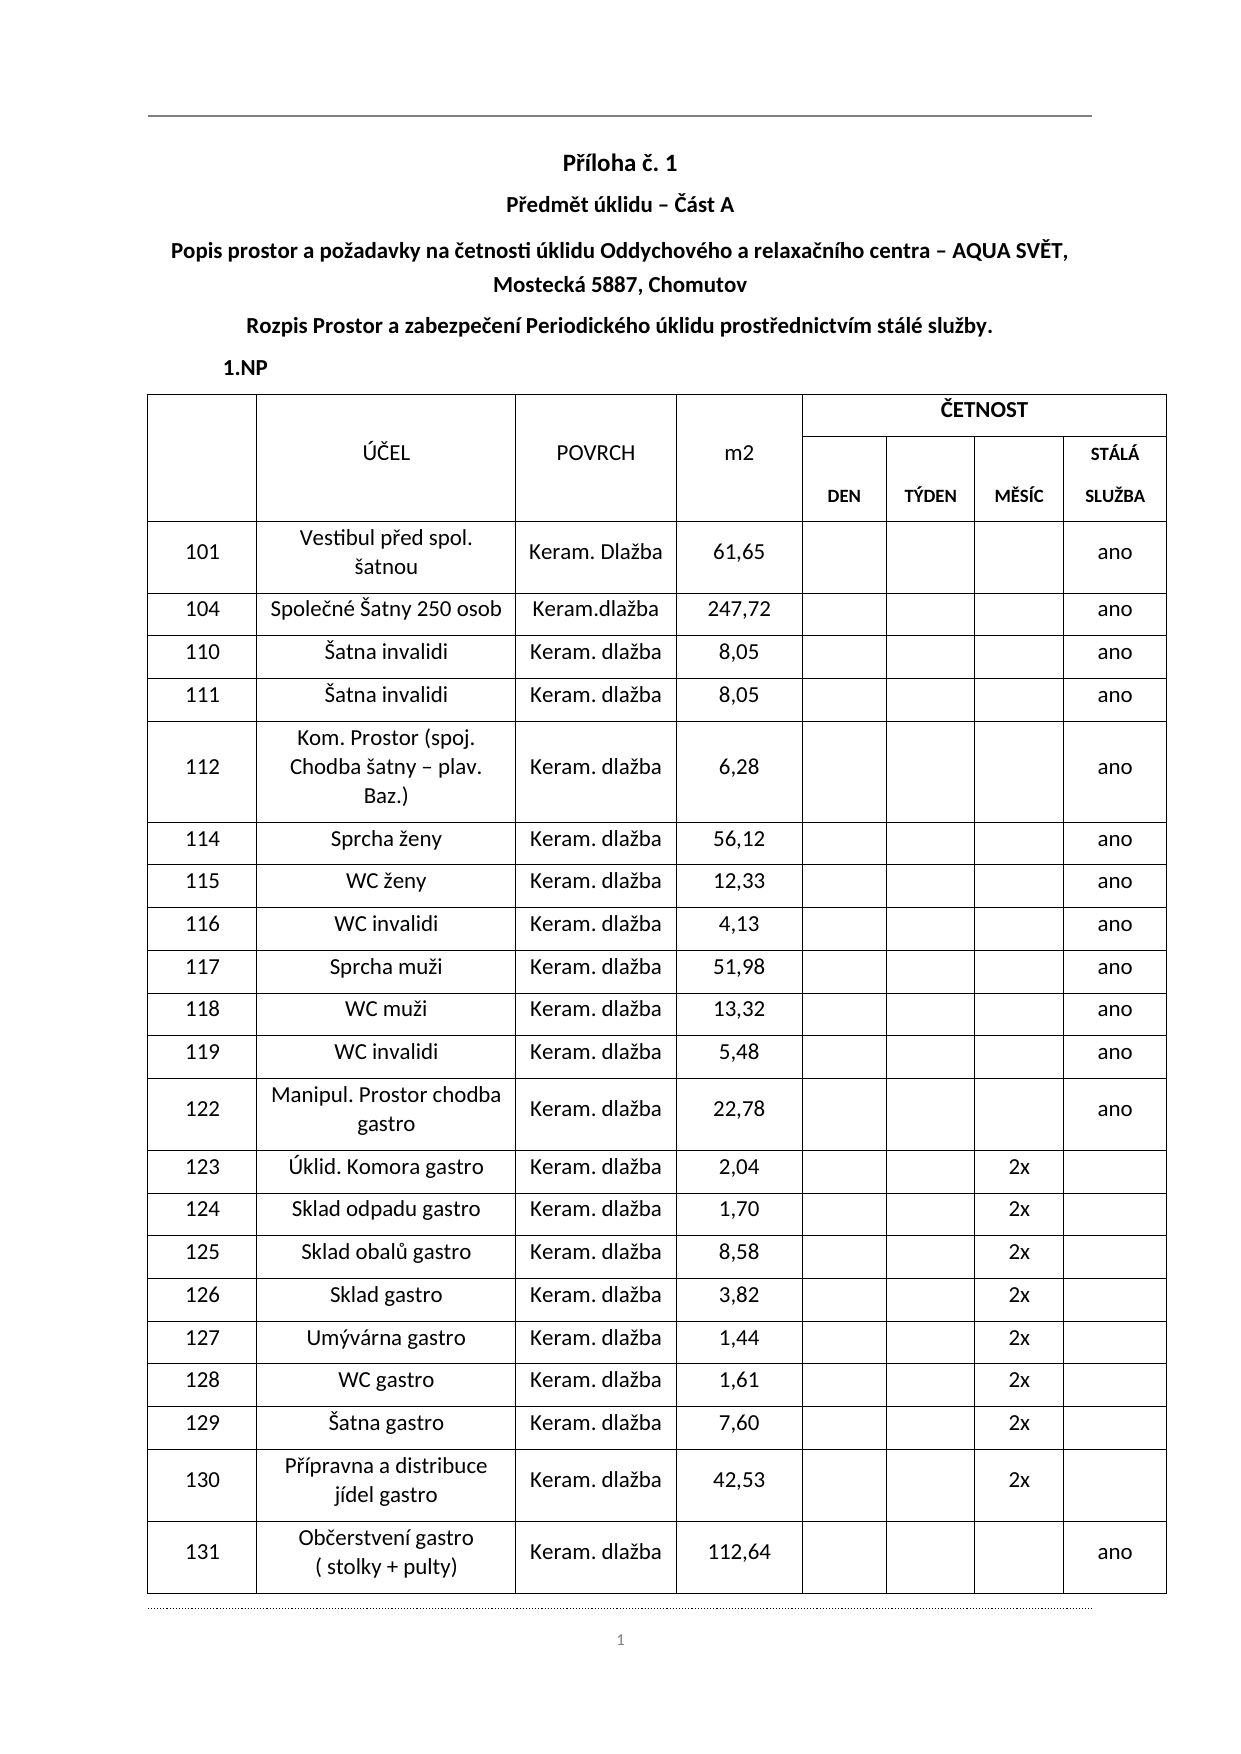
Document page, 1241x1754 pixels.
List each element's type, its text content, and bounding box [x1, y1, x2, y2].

table_cell 51,98 [677, 951, 802, 992]
table_cell Sklad odpadu gastro [257, 1194, 515, 1235]
table_cell 118 [148, 994, 256, 1035]
table_cell [887, 1279, 974, 1321]
table_header [148, 395, 256, 521]
table_cell [975, 1522, 1063, 1592]
table_cell [975, 522, 1063, 592]
table_cell 1,44 [677, 1322, 802, 1363]
table_cell 12,33 [677, 865, 802, 907]
table_cell 42,53 [677, 1450, 802, 1521]
table_cell [887, 1236, 974, 1278]
table_cell 5,48 [677, 1036, 802, 1078]
table_cell [1064, 1279, 1166, 1321]
table_cell Sprcha muži [257, 951, 515, 992]
table_cell Keram. dlažba [516, 865, 676, 907]
table_cell [1064, 1194, 1166, 1235]
table_cell [1064, 1322, 1166, 1363]
table_cell [803, 823, 886, 864]
table_cell [887, 1407, 974, 1449]
table_cell 4,13 [677, 908, 802, 950]
table_cell WC gastro [257, 1364, 515, 1406]
table_cell 2x [975, 1364, 1063, 1406]
table_cell 8,05 [677, 679, 802, 721]
table_cell [887, 1364, 974, 1406]
table_cell Sklad obalů gastro [257, 1236, 515, 1278]
table_cell ano [1064, 636, 1166, 678]
table_cell TÝDEN [887, 437, 974, 521]
table_cell Keram. dlažba [516, 1364, 676, 1406]
table_cell Občerstvení gastro ( stolky + pulty) [257, 1522, 515, 1592]
table_cell ano [1064, 823, 1166, 864]
table_cell Keram. dlažba [516, 1450, 676, 1521]
table_cell 13,32 [677, 994, 802, 1035]
table_cell [803, 679, 886, 721]
table_cell Keram. Dlažba [516, 522, 676, 592]
table_cell 56,12 [677, 823, 802, 864]
table_cell [975, 722, 1063, 822]
table_cell [887, 636, 974, 678]
table_cell WC invalidi [257, 1036, 515, 1078]
table_cell Keram. dlažba [516, 1079, 676, 1150]
table_cell 130 [148, 1450, 256, 1521]
table_cell 129 [148, 1407, 256, 1449]
table_cell [975, 865, 1063, 907]
table_cell 8,58 [677, 1236, 802, 1278]
table_cell 112 [148, 722, 256, 822]
table_cell [1064, 1151, 1166, 1192]
text Předmět úklidu – Část A [148, 189, 1092, 218]
table_header ÚČEL [257, 395, 515, 521]
table_cell [1064, 1236, 1166, 1278]
table_cell 6,28 [677, 722, 802, 822]
table_cell [803, 1036, 886, 1078]
text Příloha č. 1 [148, 148, 1092, 177]
table_cell [887, 865, 974, 907]
table_cell ano [1064, 908, 1166, 950]
table_cell [887, 1079, 974, 1150]
table_cell WC invalidi [257, 908, 515, 950]
table_cell Keram. dlažba [516, 1322, 676, 1363]
table_cell 1,70 [677, 1194, 802, 1235]
table_cell [803, 1079, 886, 1150]
table_cell 101 [148, 522, 256, 592]
table_cell [803, 1236, 886, 1278]
table_cell 1,61 [677, 1364, 802, 1406]
table_header ČETNOST [803, 395, 1166, 436]
table_cell Šatna invalidi [257, 636, 515, 678]
table_cell [803, 1194, 886, 1235]
table_cell Šatna invalidi [257, 679, 515, 721]
table_cell 125 [148, 1236, 256, 1278]
text 1.NP [223, 352, 1092, 381]
text Popis prostor a požadavky na četnosti úklidu Oddychového a relaxačního centra – AQUA SVĚT, Mostecká 5887, Chomutov [148, 231, 1092, 298]
text Rozpis Prostor a zabezpečení Periodického úklidu prostřednictvím stálé služby. [148, 310, 1092, 339]
table_cell 127 [148, 1322, 256, 1363]
table_cell 116 [148, 908, 256, 950]
table_cell Keram. dlažba [516, 1194, 676, 1235]
table_cell 110 [148, 636, 256, 678]
table_cell 3,82 [677, 1279, 802, 1321]
table_cell ano [1064, 1079, 1166, 1150]
table_cell [803, 522, 886, 592]
table_header m2 [677, 395, 802, 521]
table_cell [887, 679, 974, 721]
table_cell 114 [148, 823, 256, 864]
table_cell 2x [975, 1194, 1063, 1235]
table_cell STÁLÁ SLUŽBA [1064, 437, 1166, 521]
table_cell Keram. dlažba [516, 679, 676, 721]
table_cell ano [1064, 865, 1166, 907]
table_cell Úklid. Komora gastro [257, 1151, 515, 1192]
table_cell Keram. dlažba [516, 908, 676, 950]
table_cell [803, 865, 886, 907]
table_cell Umývárna gastro [257, 1322, 515, 1363]
table_cell [803, 722, 886, 822]
table_cell Sprcha ženy [257, 823, 515, 864]
table_cell 2x [975, 1322, 1063, 1363]
table_cell [975, 679, 1063, 721]
table_cell 2x [975, 1407, 1063, 1449]
table_cell Keram. dlažba [516, 722, 676, 822]
table_cell [887, 594, 974, 635]
table_cell Keram. dlažba [516, 1151, 676, 1192]
table_cell Vestibul před spol. šatnou [257, 522, 515, 592]
table_header POVRCH [516, 395, 676, 521]
table_cell ano [1064, 994, 1166, 1035]
table_cell [975, 994, 1063, 1035]
table_cell [975, 594, 1063, 635]
table_cell Keram. dlažba [516, 823, 676, 864]
table_cell [887, 823, 974, 864]
table_cell 2x [975, 1236, 1063, 1278]
table_cell Keram. dlažba [516, 1522, 676, 1592]
table_cell [887, 1036, 974, 1078]
table_cell 122 [148, 1079, 256, 1150]
table_cell WC ženy [257, 865, 515, 907]
table_cell [975, 908, 1063, 950]
table_cell Sklad gastro [257, 1279, 515, 1321]
table_cell ano [1064, 679, 1166, 721]
table_cell [803, 908, 886, 950]
table_cell [803, 1279, 886, 1321]
table_cell 123 [148, 1151, 256, 1192]
table_cell [975, 1036, 1063, 1078]
table_cell Keram.dlažba [516, 594, 676, 635]
table_cell [887, 1322, 974, 1363]
table_cell DEN [803, 437, 886, 521]
table_cell [887, 908, 974, 950]
table_cell Manipul. Prostor chodba gastro [257, 1079, 515, 1150]
table_cell Keram. dlažba [516, 994, 676, 1035]
table_cell 128 [148, 1364, 256, 1406]
table_cell Keram. dlažba [516, 1279, 676, 1321]
table_cell [803, 1450, 886, 1521]
table_cell 2,04 [677, 1151, 802, 1192]
table_cell [887, 1450, 974, 1521]
table_cell [1064, 1450, 1166, 1521]
table_cell Kom. Prostor (spoj. Chodba šatny – plav. Baz.) [257, 722, 515, 822]
table_cell 7,60 [677, 1407, 802, 1449]
table_cell ano [1064, 951, 1166, 992]
table_cell [803, 1522, 886, 1592]
table_cell 126 [148, 1279, 256, 1321]
table_cell Keram. dlažba [516, 1036, 676, 1078]
table_cell Keram. dlažba [516, 636, 676, 678]
table_cell 124 [148, 1194, 256, 1235]
table_cell 2x [975, 1151, 1063, 1192]
table_cell [1064, 1407, 1166, 1449]
table_cell [887, 1522, 974, 1592]
table_cell [803, 951, 886, 992]
table_cell [803, 1364, 886, 1406]
table_cell 8,05 [677, 636, 802, 678]
table_cell [975, 823, 1063, 864]
table_cell [803, 594, 886, 635]
table_cell ano [1064, 722, 1166, 822]
table_cell [887, 1151, 974, 1192]
table_cell 119 [148, 1036, 256, 1078]
table_cell [975, 951, 1063, 992]
table_cell ano [1064, 1036, 1166, 1078]
table_cell [803, 1151, 886, 1192]
table_cell [975, 636, 1063, 678]
table_cell 2x [975, 1450, 1063, 1521]
table_cell Keram. dlažba [516, 1236, 676, 1278]
table_cell [803, 994, 886, 1035]
table_cell [887, 522, 974, 592]
table_cell [803, 636, 886, 678]
table_cell ano [1064, 594, 1166, 635]
table_cell [975, 1079, 1063, 1150]
table_cell Keram. dlažba [516, 951, 676, 992]
table_cell WC muži [257, 994, 515, 1035]
table_cell [887, 994, 974, 1035]
table_cell 131 [148, 1522, 256, 1592]
table_cell 61,65 [677, 522, 802, 592]
table_cell [887, 722, 974, 822]
table_cell 2x [975, 1279, 1063, 1321]
table_cell 22,78 [677, 1079, 802, 1150]
table_cell [887, 951, 974, 992]
table_cell [803, 1322, 886, 1363]
table_cell 104 [148, 594, 256, 635]
table_cell Společné Šatny 250 osob [257, 594, 515, 635]
table_cell 247,72 [677, 594, 802, 635]
table_cell [1064, 1364, 1166, 1406]
table_cell MĚSÍC [975, 437, 1063, 521]
table_cell [887, 1194, 974, 1235]
table_cell ano [1064, 522, 1166, 592]
table_cell 111 [148, 679, 256, 721]
table_cell ano [1064, 1522, 1166, 1592]
table_cell Šatna gastro [257, 1407, 515, 1449]
table_cell 117 [148, 951, 256, 992]
table_cell Přípravna a distribuce jídel gastro [257, 1450, 515, 1521]
table_cell [803, 1407, 886, 1449]
table_cell 112,64 [677, 1522, 802, 1592]
table_cell 115 [148, 865, 256, 907]
table_cell Keram. dlažba [516, 1407, 676, 1449]
